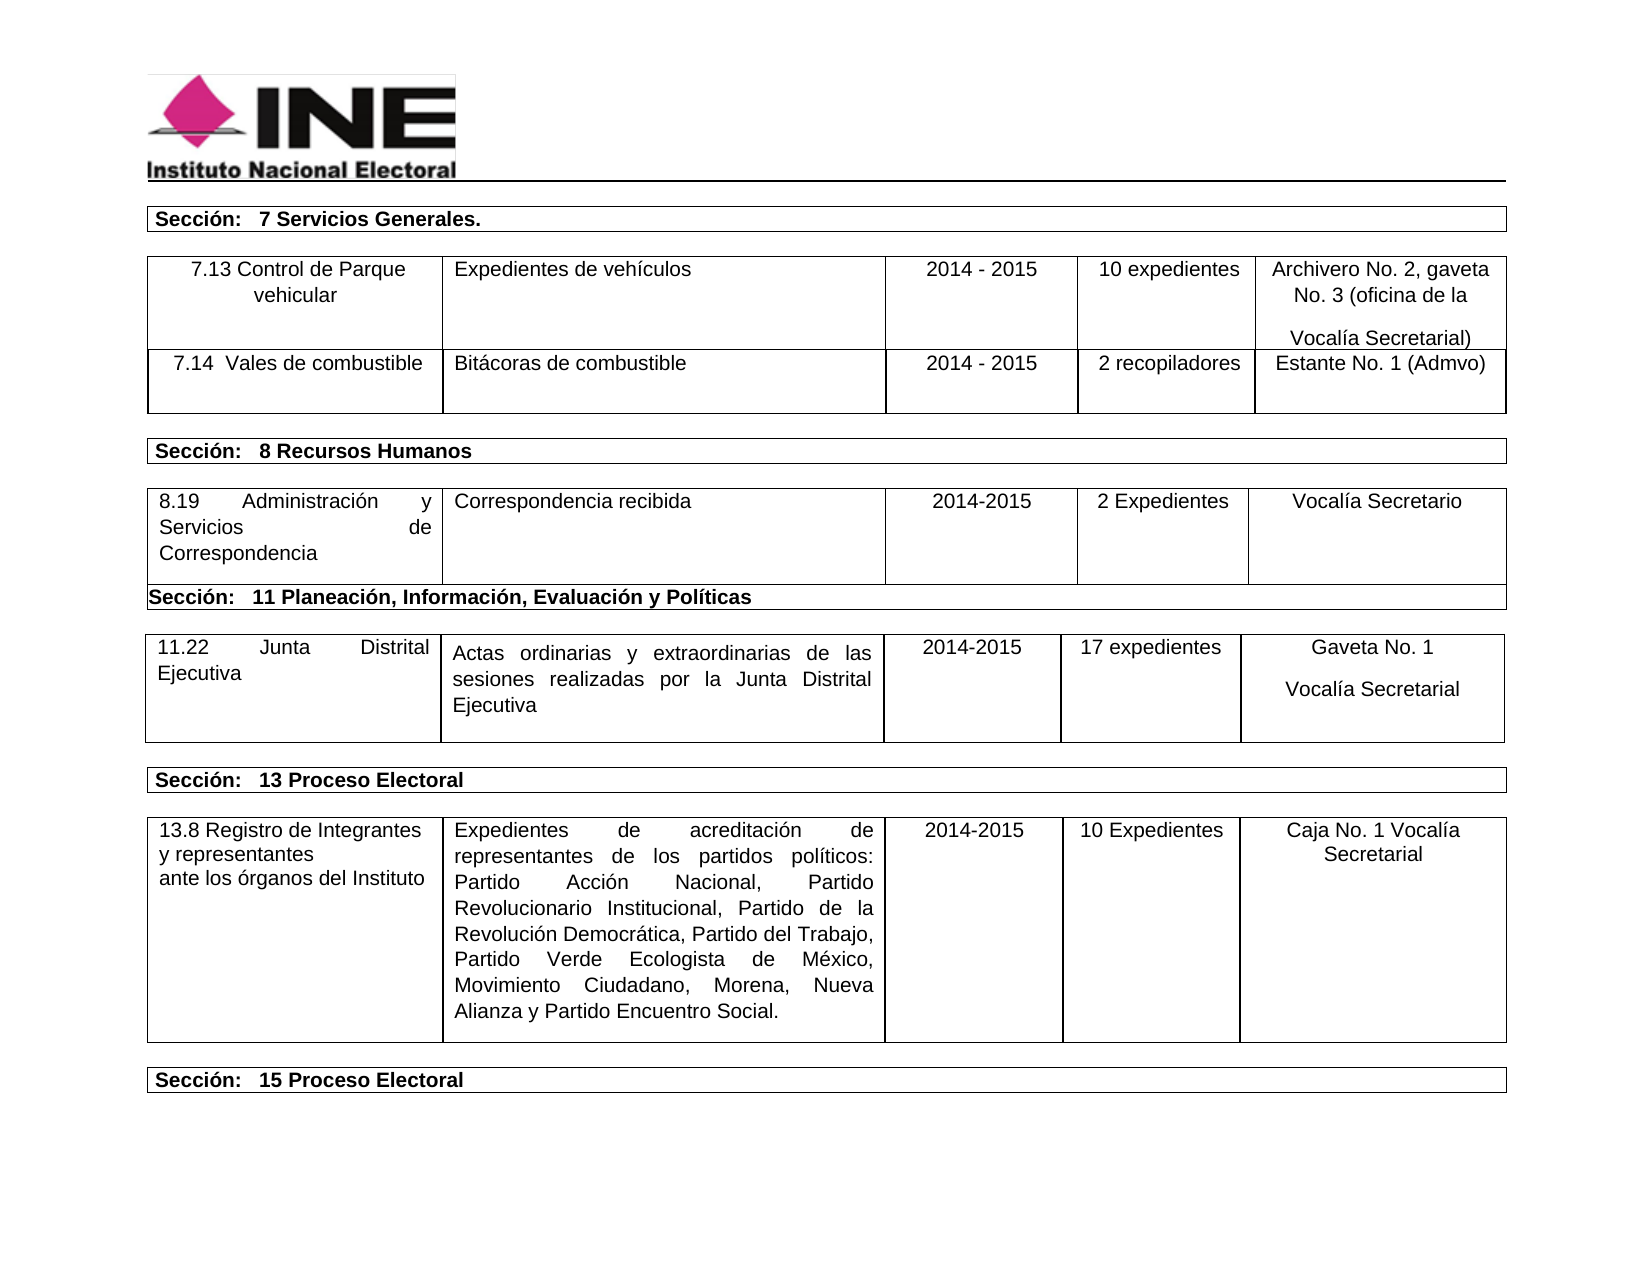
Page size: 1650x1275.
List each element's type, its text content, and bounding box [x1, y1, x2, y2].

table_header Expedientes de acreditación de representantes de los partidos políticos: Partido Acción Nacional, Partido Revolucionario Institucional, Partido de la Revolución Democrática, Partido del Trabajo, Partido Verde Ecologista de México, Movimiento Ciudadano, Morena, Nueva Alianza y Partido Encuentro Social. [444, 818, 884, 1042]
table_header 2014-2015 [886, 818, 1062, 1042]
table_header 2014 - 2015 [886, 257, 1077, 349]
table_header Sección: 8 Recursos Humanos [148, 439, 1506, 463]
table_header Sección: 7 Servicios Generales. [148, 207, 1506, 231]
table_header 2014-2015 [886, 489, 1077, 584]
table_cell 7.14 Vales de combustible [149, 350, 442, 413]
table_cell 2014 - 2015 [887, 350, 1077, 413]
table_header 11.22 Junta Distrital Ejecutiva [146, 635, 440, 742]
table_header Caja No. 1 Vocalía Secretarial [1241, 818, 1506, 1042]
table_header 2 Expedientes [1078, 489, 1248, 584]
table_header 10 expedientes [1078, 257, 1255, 349]
table_header 2014-2015 [885, 635, 1060, 742]
table_header Correspondencia recibida [443, 489, 885, 584]
table_header Gaveta No. 1 Vocalía Secretarial [1242, 635, 1504, 742]
table_cell 2 recopiladores [1079, 350, 1254, 413]
table_header Sección: 15 Proceso Electoral [148, 1068, 1506, 1092]
table_header Vocalía Secretario [1249, 489, 1506, 584]
table_header 8.19 Administración y Servicios de Correspondencia [148, 489, 442, 584]
table_header Actas ordinarias y extraordinarias de las sesiones realizadas por la Junta Distrital Ejecutiva [442, 635, 883, 742]
table_cell Bitácoras de combustible [444, 350, 885, 413]
table_cell Sección: 11 Planeación, Información, Evaluación y Políticas [148, 585, 1506, 609]
table_header 10 Expedientes [1064, 818, 1239, 1042]
table_header 17 expedientes [1062, 635, 1240, 742]
table_header Archivero No. 2, gaveta No. 3 (oficina de la Vocalía Secretarial) [1256, 257, 1506, 349]
table_header Expedientes de vehículos [443, 257, 885, 349]
table_header 7.13 Control de Parque vehicular [148, 257, 442, 349]
table_header 13.8 Registro de Integrantes y representantes ante los órganos del Instituto [148, 818, 442, 1042]
picture [147, 73, 459, 180]
table_cell Estante No. 1 (Admvo) [1256, 350, 1505, 413]
table_header Sección: 13 Proceso Electoral [148, 768, 1506, 792]
